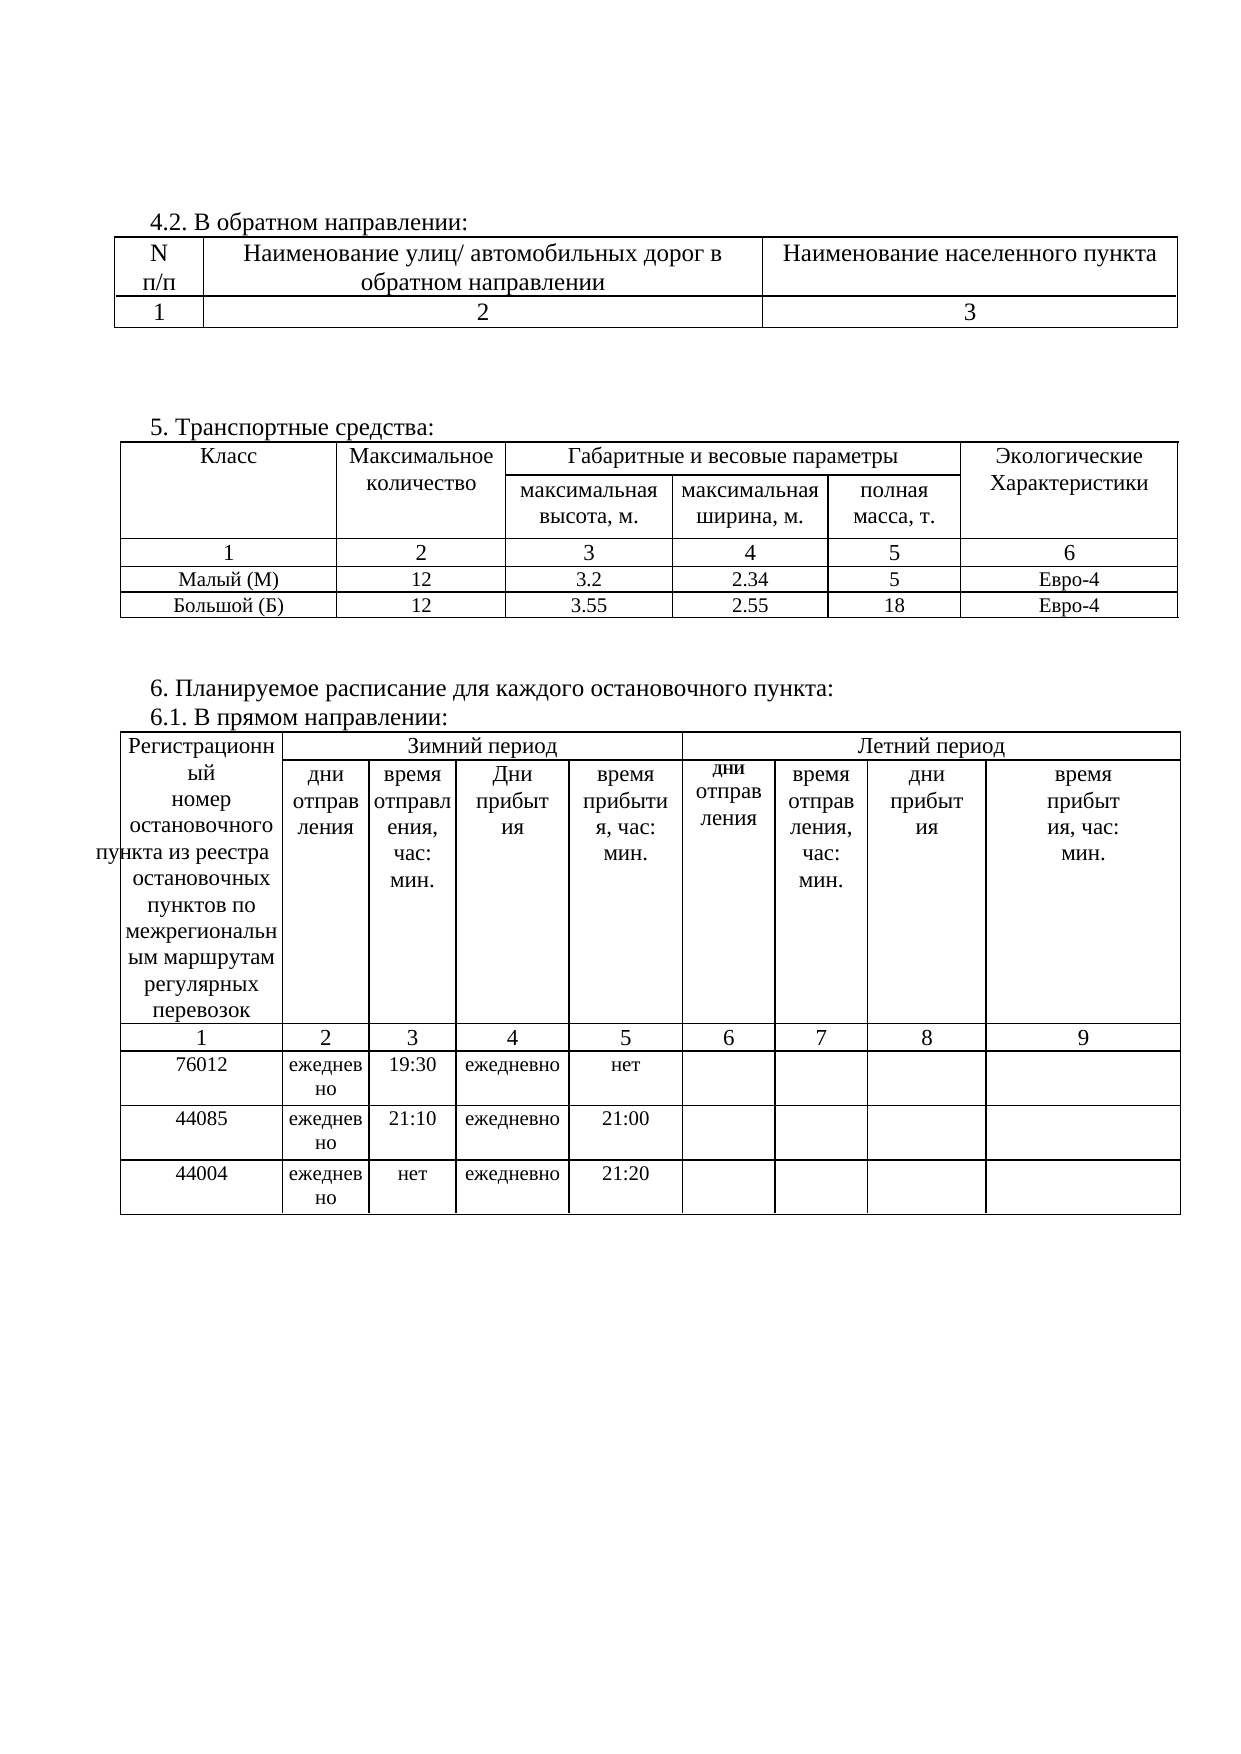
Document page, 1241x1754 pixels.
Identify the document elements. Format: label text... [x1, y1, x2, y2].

table_cell 12 [337, 593, 505, 617]
table_cell время отправ ления, час: мин. [776, 761, 867, 1022]
table_cell время прибыт ия, час: мин. [987, 761, 1180, 1022]
table_cell 2 [337, 539, 505, 566]
table_cell нет [370, 1161, 455, 1213]
table_cell [683, 1161, 774, 1213]
table_header Экологические Характеристики [961, 443, 1177, 538]
table_cell [987, 1106, 1180, 1159]
table_cell [868, 1161, 985, 1213]
table_cell [776, 1161, 867, 1213]
table_cell [987, 1052, 1180, 1105]
text 4.2. В обратном направлении: [150, 207, 1090, 236]
table_cell 21:10 [370, 1106, 455, 1159]
table_cell 2 [283, 1024, 368, 1050]
table_header Габаритные и весовые параметры [506, 443, 960, 474]
table_cell 1 [121, 539, 336, 566]
table_cell ежедневно [283, 1052, 368, 1105]
table_cell [868, 1052, 985, 1105]
table_cell ДНИ отправ ления [683, 761, 774, 1022]
table_cell 4 [673, 539, 827, 566]
table_cell максимальная ширина, м. [673, 476, 827, 538]
table_cell 3.2 [506, 567, 672, 591]
table_cell 44085 [121, 1106, 282, 1159]
table_cell 4 [457, 1024, 568, 1050]
table_header Летний период [683, 733, 1180, 759]
table_cell [776, 1106, 867, 1159]
table_cell дни отправ ления [283, 761, 368, 1022]
table_cell Малый (М) [121, 567, 336, 591]
table_header Класс [121, 443, 336, 538]
table_cell 76012 [121, 1052, 282, 1105]
table_cell 5 [829, 567, 960, 591]
text 5. Транспортные средства: [150, 412, 1090, 441]
table_cell [776, 1052, 867, 1105]
table_cell ежедневно [457, 1106, 568, 1159]
table_cell 1 [115, 296, 203, 327]
table_header N п/п [115, 238, 203, 295]
table_cell ежедневно [457, 1052, 568, 1105]
table_cell ежедневно [457, 1161, 568, 1213]
table_cell [683, 1052, 774, 1105]
table_cell максимальная высота, м. [506, 476, 672, 538]
table_header Максимальное количество [337, 443, 505, 538]
table_cell 19:30 [370, 1052, 455, 1105]
table_cell 3 [763, 295, 1177, 327]
table_cell 3 [370, 1024, 455, 1050]
table_cell [683, 1106, 774, 1159]
table_cell 5 [570, 1024, 682, 1050]
table_cell полная масса, т. [829, 476, 960, 538]
table_cell [987, 1161, 1180, 1213]
table_cell ежедневно [283, 1106, 368, 1159]
table_cell нет [570, 1052, 682, 1105]
table_cell Евро-4 [961, 593, 1177, 617]
table_cell 5 [829, 539, 960, 566]
table_cell 2.55 [673, 593, 827, 617]
table_cell ежедневно [283, 1161, 368, 1213]
table_cell [868, 1106, 985, 1159]
text 6. Планируемое расписание для каждого остановочного пункта: [150, 673, 1090, 702]
table_header Зимний период [283, 733, 682, 759]
table_header Наименование улиц/ автомобильных дорог в обратном направлении [204, 238, 762, 295]
table_cell 3.55 [506, 593, 672, 617]
table_cell 1 [121, 1024, 282, 1050]
table_cell время отправл ения, час: мин. [370, 761, 455, 1022]
table_cell 18 [829, 593, 960, 617]
table_cell 2 [204, 297, 762, 327]
table_cell Большой (Б) [121, 593, 336, 617]
table_cell 7 [776, 1024, 867, 1050]
table_cell 6 [961, 539, 1177, 566]
table_cell 21:20 [570, 1161, 682, 1213]
table_cell 9 [987, 1024, 1180, 1050]
table_cell 6 [683, 1024, 774, 1050]
table_cell 3 [506, 539, 672, 566]
text 6.1. В прямом направлении: [150, 702, 1090, 731]
table_cell время прибыти я, час: мин. [570, 761, 682, 1022]
table_cell дни прибыт ия [868, 761, 985, 1022]
table_header Регистрационный номер остановочного пункта из реестра остановочных пунктов по межрегиональным маршрутам регулярных перевозок [121, 733, 282, 1022]
table_cell Евро-4 [961, 567, 1177, 591]
table_cell 44004 [121, 1161, 282, 1213]
table_cell Дни прибыт ия [457, 761, 568, 1022]
table_cell 8 [868, 1024, 985, 1050]
table_cell 2.34 [673, 567, 827, 591]
table_cell 21:00 [570, 1106, 682, 1159]
table_header Наименование населенного пункта [763, 238, 1177, 295]
table_cell 12 [337, 567, 505, 591]
